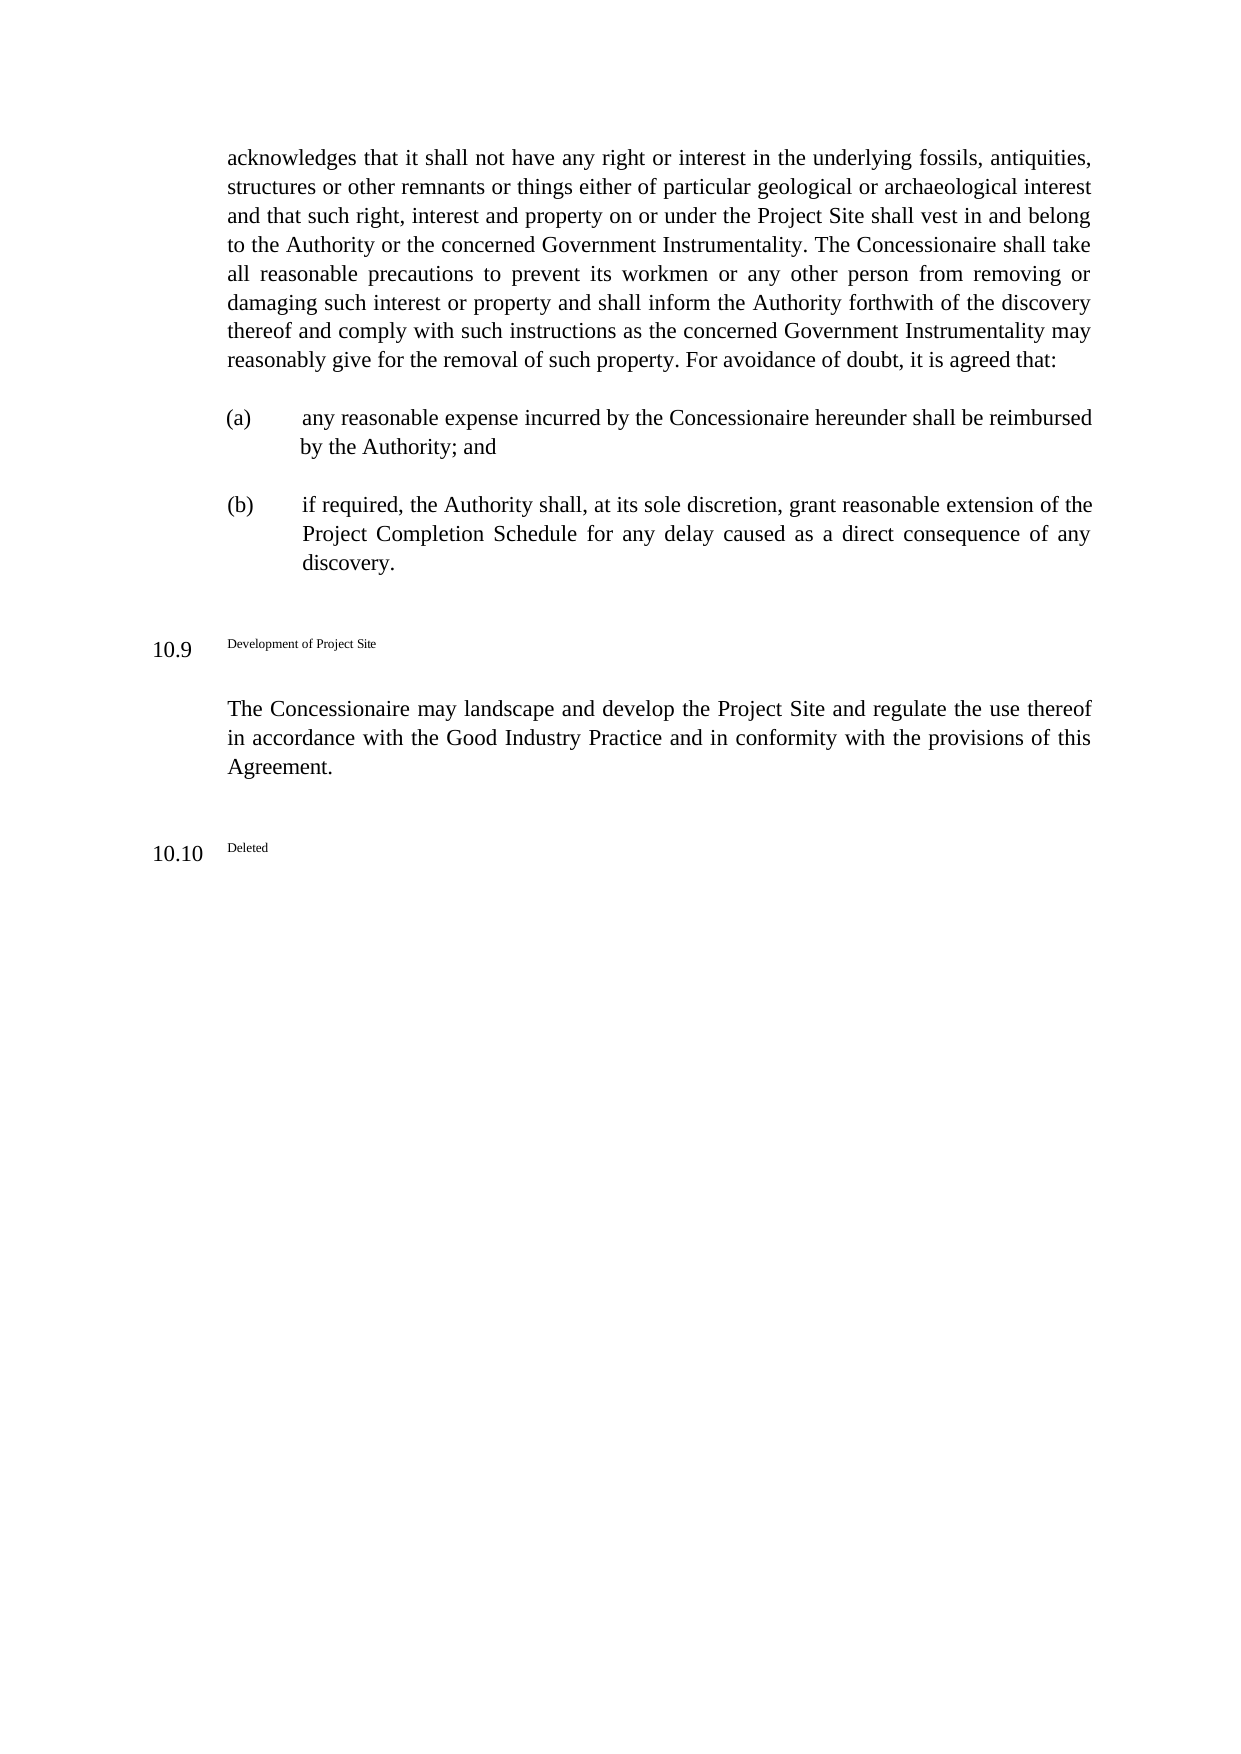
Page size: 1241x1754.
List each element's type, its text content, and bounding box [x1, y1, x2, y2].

text The Concessionaire may landscape and develop the Project Site and regulate the use thereof in accordance with the Good Industry Practice and in conformity with the provisions of this Agreement. [227, 695, 1093, 779]
list any reasonable expense incurred by the Concessionaire hereunder shall be reimbursed by the Authority; and [226, 404, 1092, 460]
subtitle Development of Project Site [152, 636, 1159, 663]
list if required, the Authority shall, at its sole discretion, grant reasonable extension of the Project Completion Schedule for any delay caused as a direct consequence of any discovery. [227, 491, 1093, 576]
subtitle Deleted [152, 840, 1159, 866]
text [227, 144, 1093, 373]
